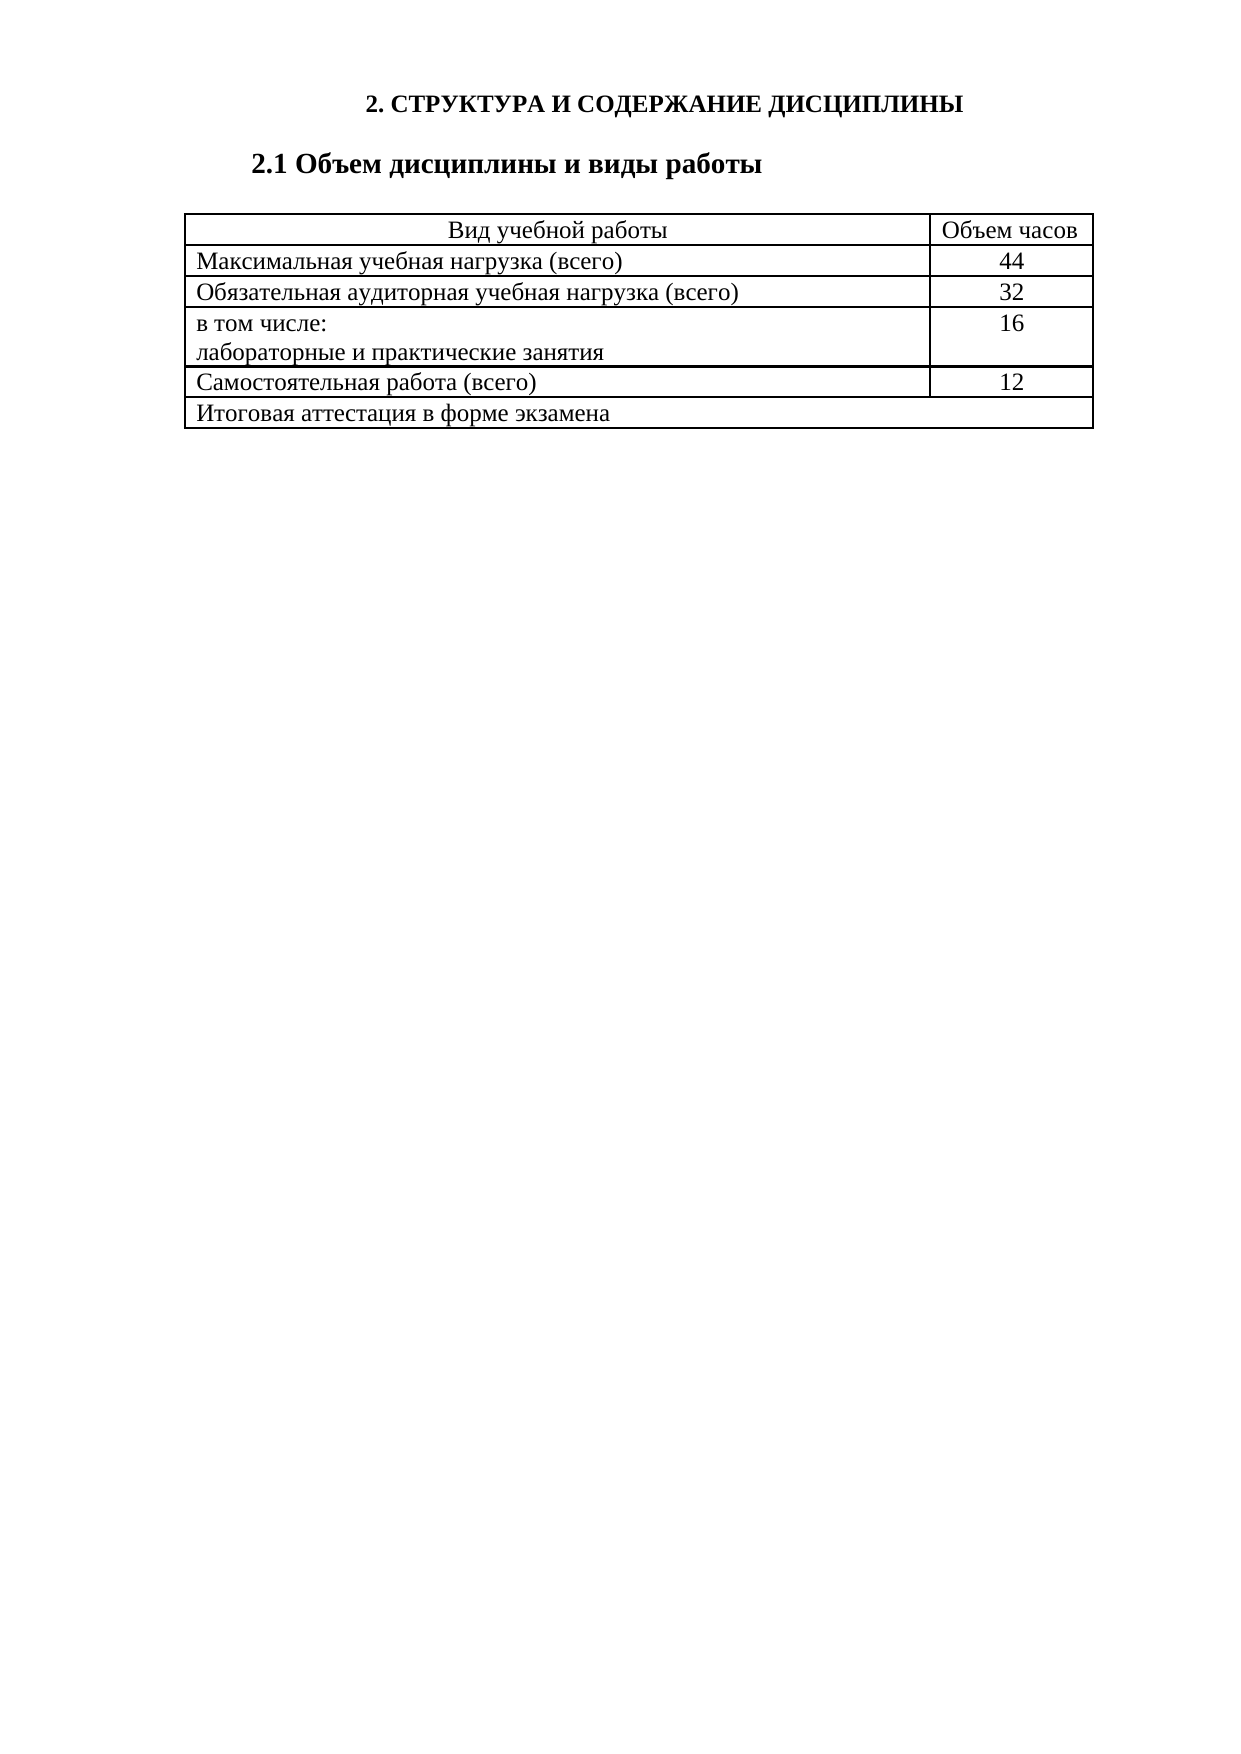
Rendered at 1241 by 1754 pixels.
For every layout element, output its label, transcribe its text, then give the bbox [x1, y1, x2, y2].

table_header Вид учебной работы [186, 215, 929, 244]
table_cell 16 [931, 308, 1092, 365]
text 2. СТРУКТУРА И СОДЕРЖАНИЕ ДИСЦИПЛИНЫ [177, 89, 1152, 117]
table_cell 44 [931, 246, 1092, 275]
table_cell Максимальная учебная нагрузка (всего) [186, 246, 929, 275]
table_cell Самостоятельная работа (всего) [186, 368, 929, 396]
table_cell в том числе: лабораторные и практические занятия [186, 308, 929, 365]
table_cell 32 [931, 277, 1092, 306]
text 2.1 Объем дисциплины и виды работы [177, 146, 1152, 180]
table_cell Итоговая аттестация в форме экзамена [186, 398, 1092, 427]
table_cell 12 [931, 368, 1092, 396]
table_cell Обязательная аудиторная учебная нагрузка (всего) [186, 277, 929, 306]
table_header Объем часов [931, 215, 1092, 244]
